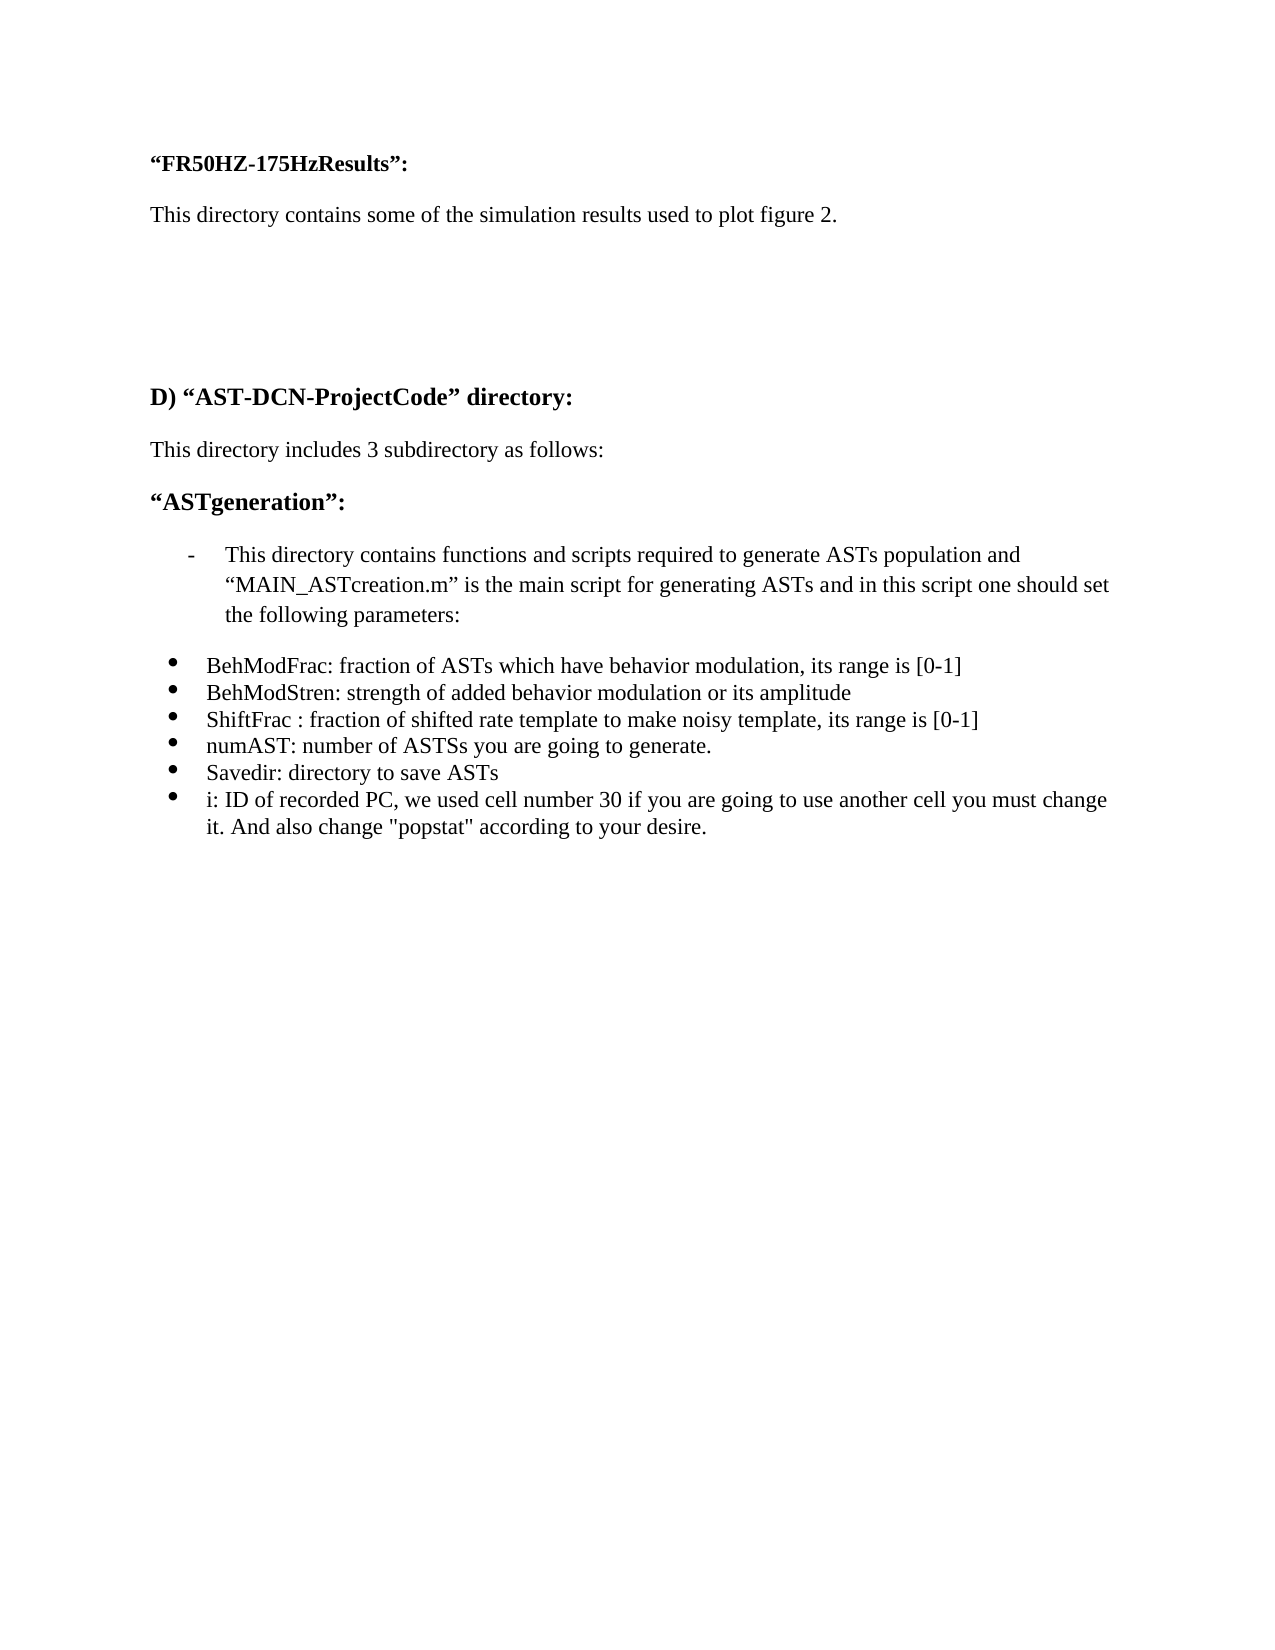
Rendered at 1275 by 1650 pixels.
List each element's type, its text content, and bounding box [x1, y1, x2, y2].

list BehModFrac: fraction of ASTs which have behavior modulation, its range is [0-1] [169, 652, 1125, 679]
list This directory contains functions and scripts required to generate ASTs population and “MAIN_ASTcreation.m” is the main script for generating ASTs and in this script one should set the following parameters: [187, 541, 1125, 627]
list Savedir: directory to save ASTs [169, 759, 1125, 786]
text “ASTgeneration”: [150, 487, 1125, 516]
text This directory contains some of the simulation results used to plot figure 2. [150, 201, 1125, 227]
text This directory includes 3 subdirectory as follows: [150, 436, 1125, 462]
list ShiftFrac : fraction of shifted rate template to make noisy template, its range is [0-1] [169, 706, 1125, 732]
list numAST: number of ASTSs you are going to generate. [169, 732, 1125, 759]
text D) “AST-DCN-ProjectCode” directory: [150, 382, 1125, 411]
text “FR50HZ-175HzResults”: [150, 150, 1125, 176]
list BehModStren: strength of added behavior modulation or its amplitude [169, 679, 1125, 706]
list i: ID of recorded PC, we used cell number 30 if you are going to use another cell you must change it. And also change "popstat" according to your desire. [169, 786, 1125, 839]
